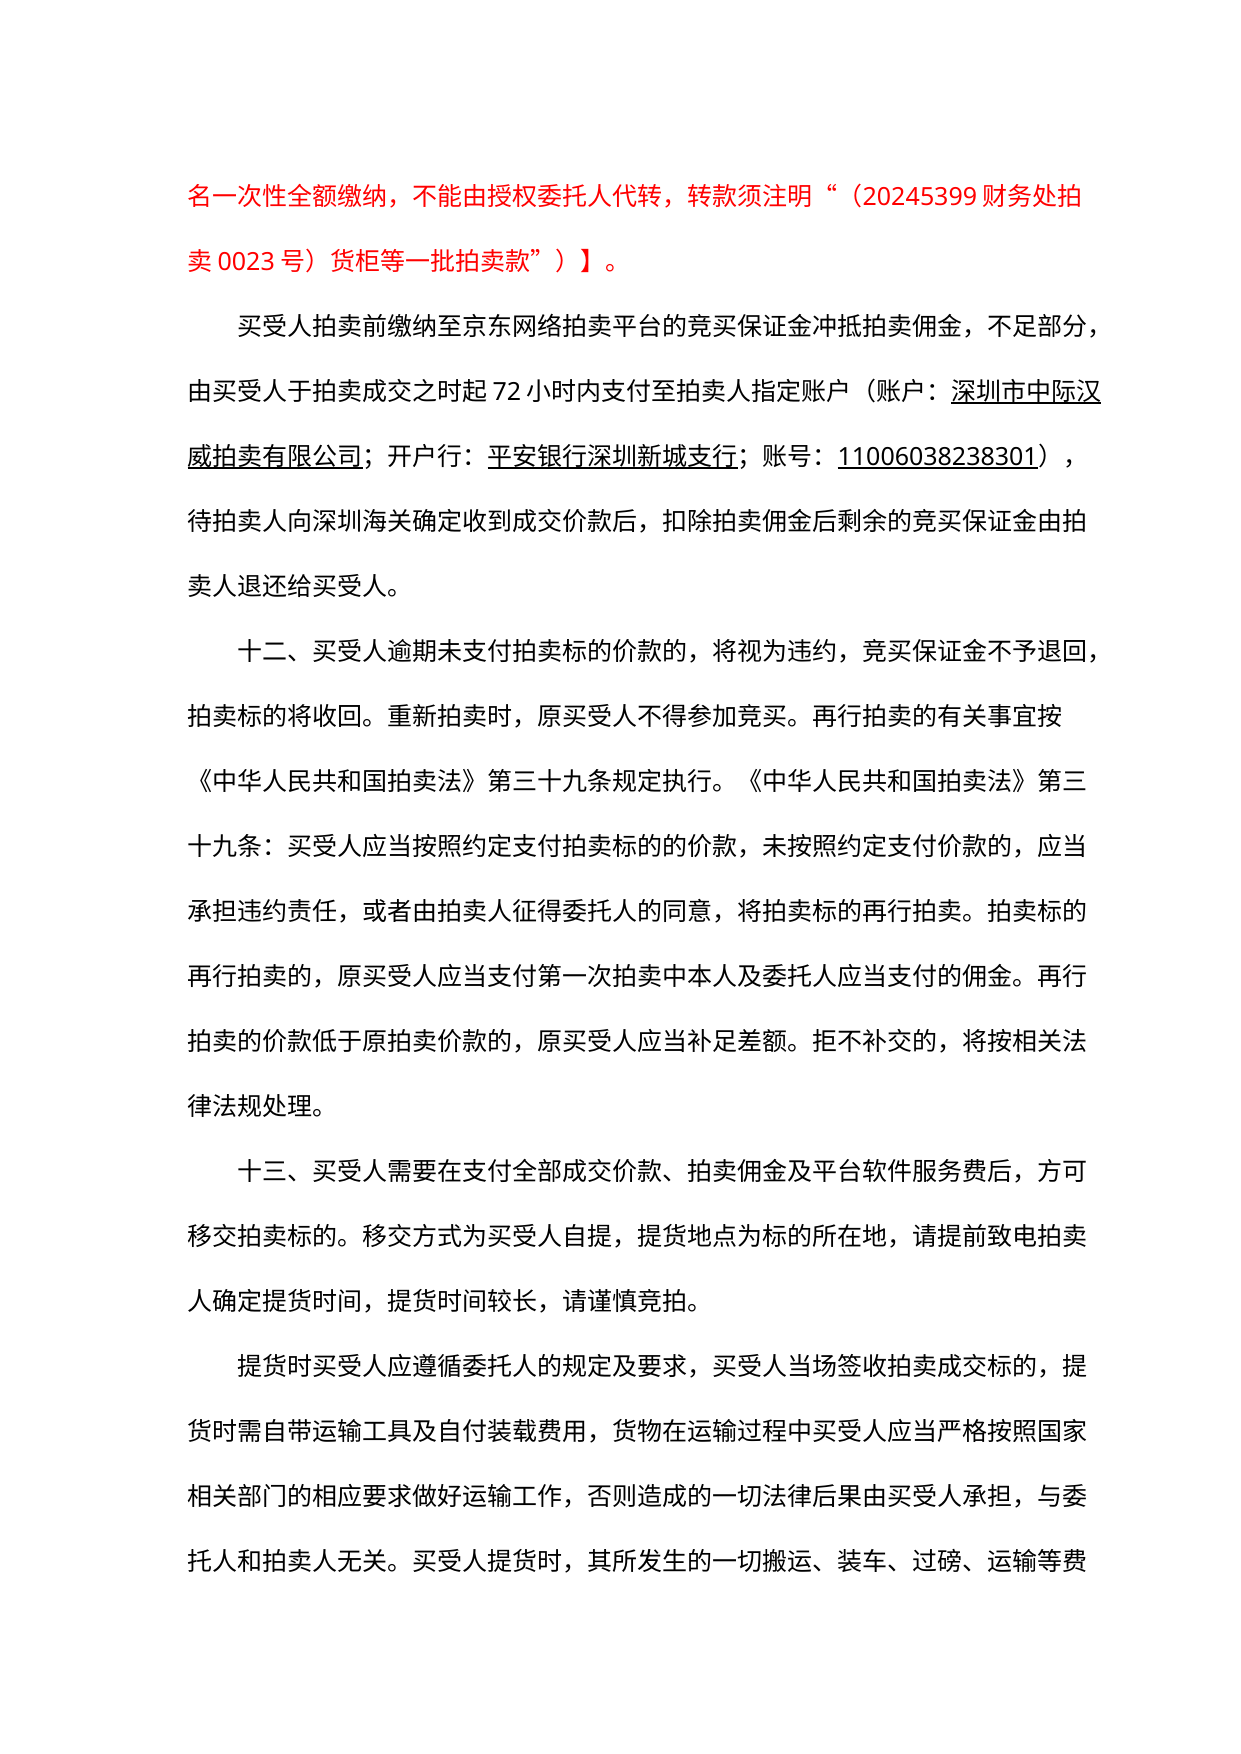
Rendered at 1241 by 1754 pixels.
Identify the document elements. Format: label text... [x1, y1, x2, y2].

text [187, 162, 1106, 292]
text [187, 1332, 1106, 1592]
text 十三、买受人需要在支付全部成交价款、拍卖佣金及平台软件服务费后，方可移交拍卖标的。移交方式为买受人自提，提货地点为标的所在地，请提前致电拍卖人确定提货时间，提货时间较长，请谨慎竞拍。 [187, 1137, 1106, 1332]
text 买受人拍卖前缴纳至京东网络拍卖平台的竞买保证金冲抵拍卖佣金，不足部分，由买受人于拍卖成交之时起72小时内支付至拍卖人指定账户（账户：深圳市中际汉威拍卖有限公司；开户行：平安银行深圳新城支行；账号：11006038238301），待拍卖人向深圳海关确定收到成交价款后，扣除拍卖佣金后剩余的竞买保证金由拍卖人退还给买受人。 [187, 292, 1106, 617]
text 十二、买受人逾期未支付拍卖标的价款的，将视为违约，竞买保证金不予退回，拍卖标的将收回。重新拍卖时，原买受人不得参加竞买。再行拍卖的有关事宜按《中华人民共和国拍卖法》第三十九条规定执行。《中华人民共和国拍卖法》第三十九条：买受人应当按照约定支付拍卖标的的价款，未按照约定支付价款的，应当承担违约责任，或者由拍卖人征得委托人的同意，将拍卖标的再行拍卖。拍卖标的再行拍卖的，原买受人应当支付第一次拍卖中本人及委托人应当支付的佣金。再行拍卖的价款低于原拍卖价款的，原买受人应当补足差额。拒不补交的，将按相关法律法规处理。 [187, 617, 1106, 1137]
